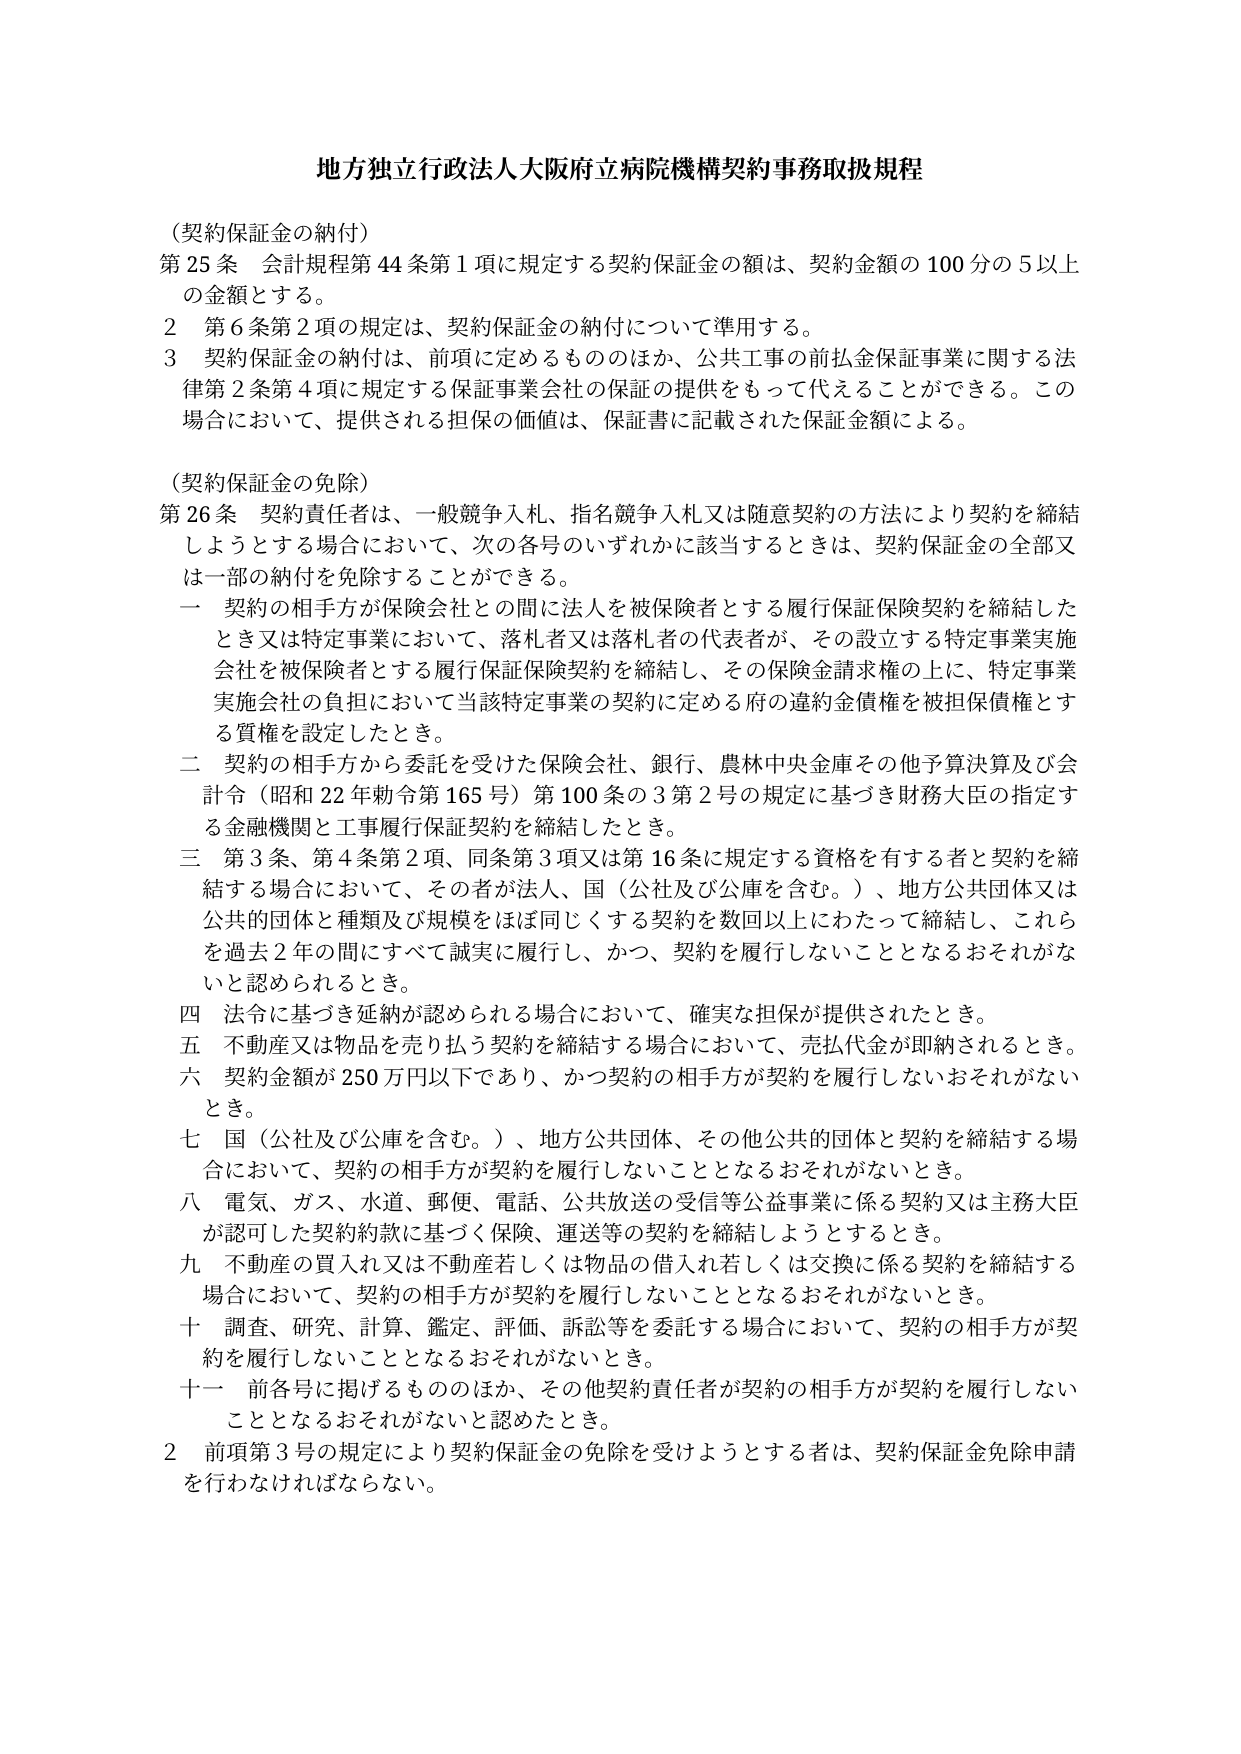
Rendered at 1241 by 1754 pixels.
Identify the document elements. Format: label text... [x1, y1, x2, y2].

text 二 契約の相手方から委託を受けた保険会社、銀行、農林中央金庫その他予算決算及び会計令（昭和22年勅令第165号）第100条の３第２号の規定に基づき財務大臣の指定する金融機関と工事履行保証契約を締結したとき。 [179, 748, 1081, 841]
text （契約保証金の納付） [159, 216, 1081, 248]
text 六 契約金額が250万円以下であり、かつ契約の相手方が契約を履行しないおそれがないとき。 [179, 1060, 1081, 1123]
text 十一 前各号に掲げるもののほか、その他契約責任者が契約の相手方が契約を履行しないこととなるおそれがないと認めたとき。 [179, 1373, 1081, 1435]
text ３ 契約保証金の納付は、前項に定めるもののほか、公共工事の前払金保証事業に関する法律第２条第４項に規定する保証事業会社の保証の提供をもって代えることができる。この場合において、提供される担保の価値は、保証書に記載された保証金額による。 [159, 341, 1081, 435]
text 四 法令に基づき延納が認められる場合において、確実な担保が提供されたとき。 [179, 998, 1081, 1029]
text 九 不動産の買入れ又は不動産若しくは物品の借入れ若しくは交換に係る契約を締結する場合において、契約の相手方が契約を履行しないこととなるおそれがないとき。 [179, 1248, 1081, 1310]
text 五 不動産又は物品を売り払う契約を締結する場合において、売払代金が即納されるとき。 [179, 1029, 1081, 1060]
text 第26条 契約責任者は、一般競争入札、指名競争入札又は随意契約の方法により契約を締結しようとする場合において、次の各号のいずれかに該当するときは、契約保証金の全部又は一部の納付を免除することができる。 [159, 498, 1081, 591]
text 一 契約の相手方が保険会社との間に法人を被保険者とする履行保証保険契約を締結したとき又は特定事業において、落札者又は落札者の代表者が、その設立する特定事業実施会社を被保険者とする履行保証保険契約を締結し、その保険金請求権の上に、特定事業実施会社の負担において当該特定事業の契約に定める府の違約金債権を被担保債権とする質権を設定したとき。 [179, 591, 1081, 748]
text 第25条 会計規程第44条第１項に規定する契約保証金の額は、契約金額の100分の５以上の金額とする。 [159, 248, 1081, 310]
text 八 電気、ガス、水道、郵便、電話、公共放送の受信等公益事業に係る契約又は主務大臣が認可した契約約款に基づく保険、運送等の契約を締結しようとするとき。 [179, 1185, 1081, 1248]
text （契約保証金の免除） [159, 466, 1081, 498]
text 十 調査、研究、計算、鑑定、評価、訴訟等を委託する場合において、契約の相手方が契約を履行しないこととなるおそれがないとき。 [179, 1310, 1081, 1373]
text 地方独立行政法人大阪府立病院機構契約事務取扱規程 [159, 148, 1081, 185]
text ２ 第６条第２項の規定は、契約保証金の納付について準用する。 [159, 310, 1081, 341]
text 三 第３条、第４条第２項、同条第３項又は第16条に規定する資格を有する者と契約を締結する場合において、その者が法人、国（公社及び公庫を含む。）、地方公共団体又は公共的団体と種類及び規模をほぼ同じくする契約を数回以上にわたって締結し、これらを過去２年の間にすべて誠実に履行し、かつ、契約を履行しないこととなるおそれがないと認められるとき。 [179, 841, 1081, 998]
text 七 国（公社及び公庫を含む。）、地方公共団体、その他公共的団体と契約を締結する場合において、契約の相手方が契約を履行しないこととなるおそれがないとき。 [179, 1123, 1081, 1185]
text ２ 前項第３号の規定により契約保証金の免除を受けようとする者は、契約保証金免除申請を行わなければならない。 [159, 1435, 1081, 1498]
